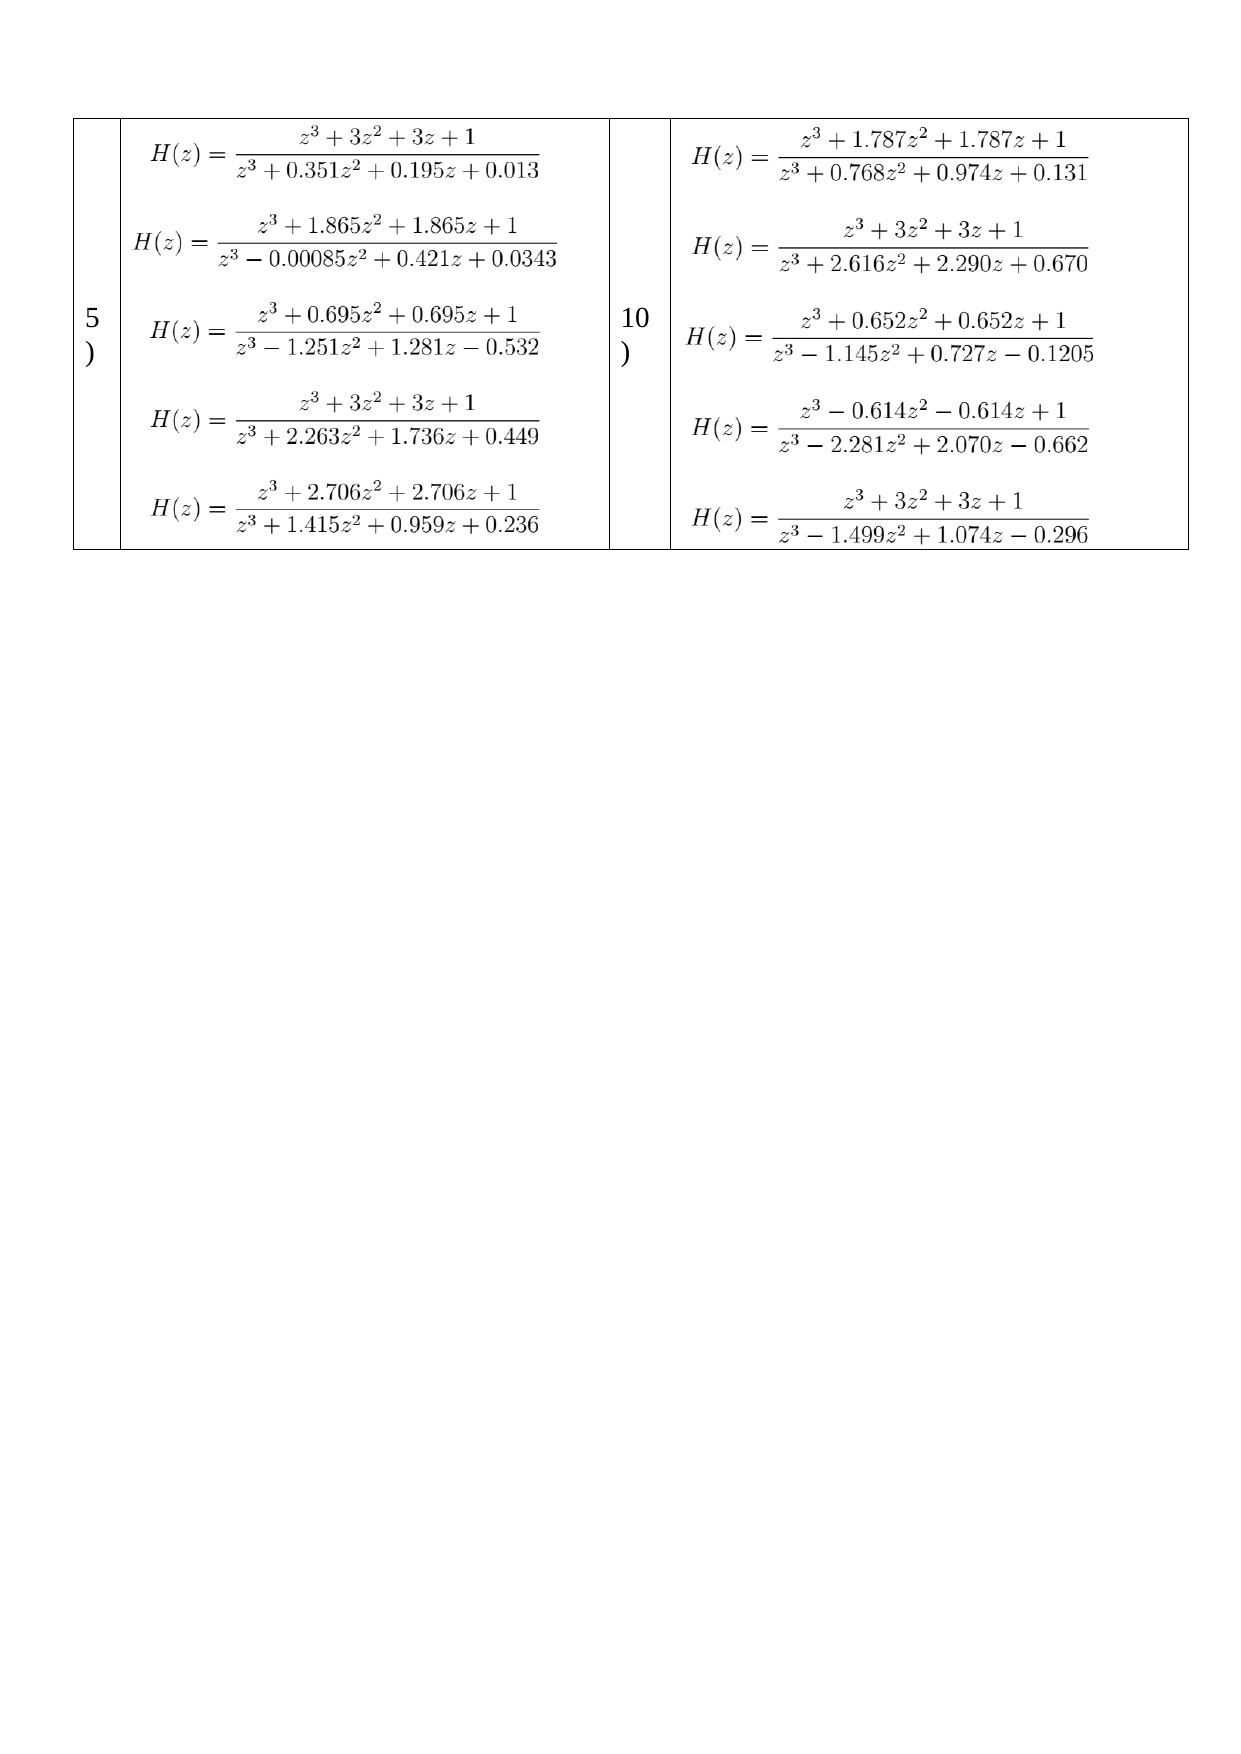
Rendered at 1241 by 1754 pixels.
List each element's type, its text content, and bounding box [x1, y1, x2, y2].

picture [681, 119, 1093, 549]
table_cell 10) [610, 119, 670, 549]
picture [131, 119, 562, 540]
table_cell 5) [74, 119, 120, 549]
